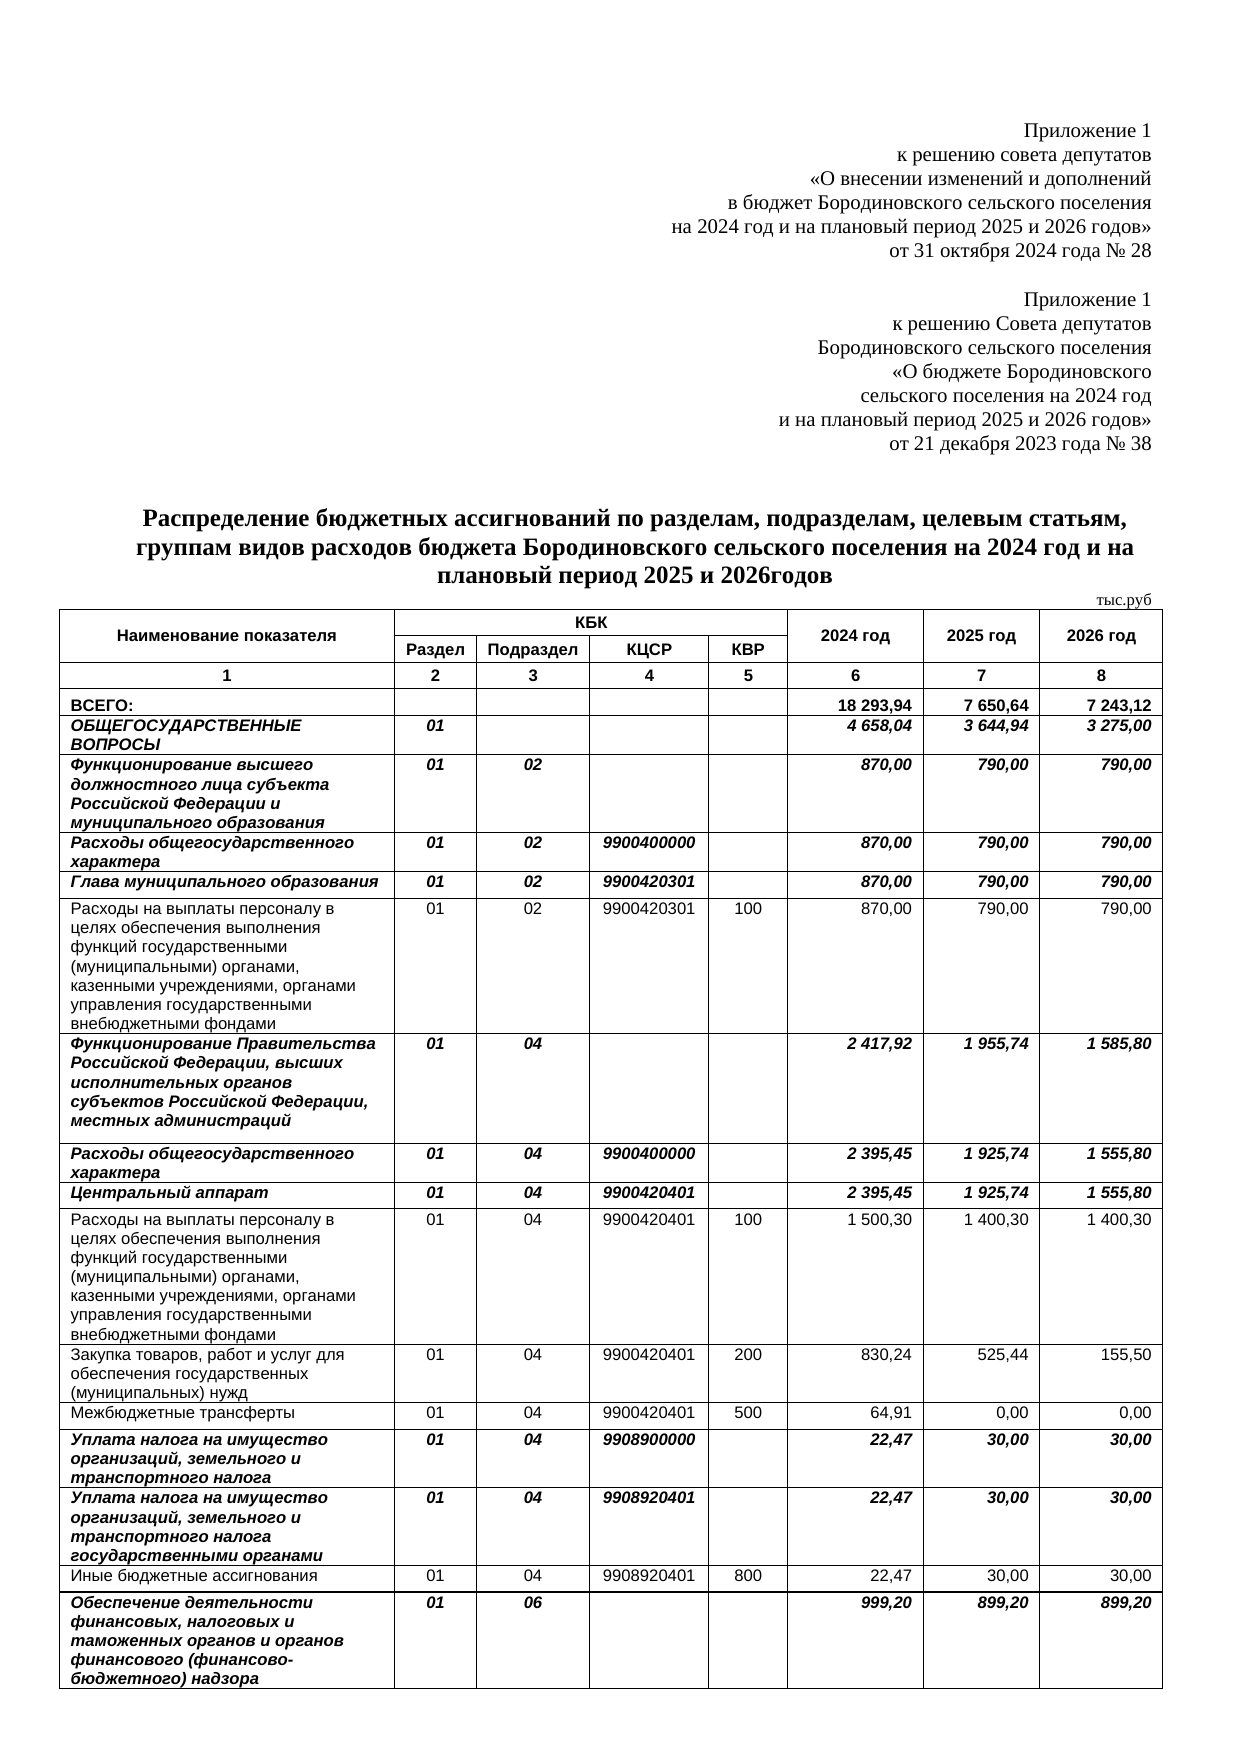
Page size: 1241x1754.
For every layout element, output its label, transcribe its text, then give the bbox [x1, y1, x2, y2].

table_cell 9900420401 [590, 1403, 708, 1429]
table_cell 790,00 [924, 833, 1039, 871]
table_cell 30,00 [924, 1488, 1039, 1565]
table_cell 4 658,04 [788, 716, 923, 754]
table_cell 04 [477, 1430, 589, 1487]
table_cell 04 [477, 1209, 589, 1343]
text Приложение 1 [118, 118, 1152, 142]
table_cell 02 [477, 899, 589, 1033]
table_cell 01 [395, 755, 476, 832]
table_cell 30,00 [1040, 1488, 1162, 1565]
table_cell 9900420401 [590, 1183, 708, 1208]
table_cell 06 [477, 1593, 589, 1688]
table_cell 1 400,30 [924, 1209, 1039, 1343]
table_cell [709, 1144, 787, 1182]
table_cell 22,47 [788, 1566, 923, 1591]
table_cell 02 [477, 755, 589, 832]
table_cell 3 275,00 [1040, 716, 1162, 754]
table_cell Расходы общегосударственного характера [60, 1144, 394, 1182]
table_cell 01 [395, 1034, 476, 1142]
table_cell 870,00 [788, 833, 923, 871]
table_cell 9900420401 [590, 1209, 708, 1343]
table_header 2024 год [788, 610, 923, 662]
table_cell 1 925,74 [924, 1183, 1039, 1208]
table_cell 9908900000 [590, 1430, 708, 1487]
text от 21 декабря 2023 года № 38 [118, 431, 1152, 455]
table_header 2025 год [924, 610, 1039, 662]
table_cell 4 [590, 663, 708, 688]
table_cell 04 [477, 1183, 589, 1208]
table_cell 01 [395, 716, 476, 754]
table_cell 1 500,30 [788, 1209, 923, 1343]
table_cell [709, 872, 787, 898]
table_cell 64,91 [788, 1403, 923, 1429]
table_cell 870,00 [788, 755, 923, 832]
table_cell 790,00 [1040, 755, 1162, 832]
table_cell 790,00 [924, 872, 1039, 898]
table_cell 790,00 [1040, 833, 1162, 871]
table_cell 9908920401 [590, 1566, 708, 1591]
table_cell [590, 689, 708, 715]
table_header КБК [395, 610, 787, 635]
table_cell 02 [477, 872, 589, 898]
table_cell 790,00 [924, 755, 1039, 832]
table_cell 9900400000 [590, 833, 708, 871]
text Бородиновского сельского поселения [118, 335, 1152, 359]
table_cell 790,00 [1040, 899, 1162, 1033]
table_cell [709, 1488, 787, 1565]
table_cell 200 [709, 1345, 787, 1402]
table_cell Функционирование Правительства Российской Федерации, высших исполнительных органов субъектов Российской Федерации, местных администраций [60, 1034, 394, 1142]
text к решению совета депутатов [118, 142, 1152, 166]
table_cell Раздел [395, 636, 476, 662]
table_cell 9900420301 [590, 899, 708, 1033]
table_cell 04 [477, 1488, 589, 1565]
table_cell 1 555,80 [1040, 1144, 1162, 1182]
table_cell [709, 1034, 787, 1142]
table_cell 01 [395, 1183, 476, 1208]
table_cell 500 [709, 1403, 787, 1429]
text «О внесении изменений и дополнений [118, 166, 1152, 190]
table_cell 01 [395, 1209, 476, 1343]
table_cell 04 [477, 1566, 589, 1591]
table_cell ОБЩЕГОСУДАРСТВЕННЫЕ ВОПРОСЫ [60, 716, 394, 754]
table_cell 18 293,94 [788, 689, 923, 715]
text «О бюджете Бородиновского [118, 359, 1152, 383]
table_cell 2 [395, 663, 476, 688]
text в бюджет Бородиновского сельского поселения [118, 190, 1152, 214]
table_cell Межбюджетные трансферты [60, 1403, 394, 1429]
table_cell 01 [395, 833, 476, 871]
table_cell 155,50 [1040, 1345, 1162, 1402]
table_cell 22,47 [788, 1488, 923, 1565]
table_cell 6 [788, 663, 923, 688]
table_cell КВР [709, 636, 787, 662]
table_cell КЦСР [590, 636, 708, 662]
table_cell 01 [395, 872, 476, 898]
table_cell 899,20 [924, 1593, 1039, 1688]
table_cell 1 925,74 [924, 1144, 1039, 1182]
title Распределение бюджетных ассигнований по разделам, подразделам, целевым статьям, группам видов расходов бюджета Бородиновского сельского поселения на 2024 год и на плановый период 2025 и 2026годов [118, 503, 1152, 589]
table_cell 01 [395, 1403, 476, 1429]
table_cell Центральный аппарат [60, 1183, 394, 1208]
table_cell [709, 755, 787, 832]
table_cell 7 243,12 [1040, 689, 1162, 715]
table_cell 7 650,64 [924, 689, 1039, 715]
table_cell 870,00 [788, 899, 923, 1033]
table_cell 5 [709, 663, 787, 688]
table_cell 1 400,30 [1040, 1209, 1162, 1343]
text и на плановый период 2025 и 2026 годов» [118, 407, 1152, 431]
table_cell 01 [395, 1566, 476, 1591]
table_cell 04 [477, 1345, 589, 1402]
table_cell Подраздел [477, 636, 589, 662]
table_cell [590, 1593, 708, 1688]
table_cell 870,00 [788, 872, 923, 898]
table_cell Закупка товаров, работ и услуг для обеспечения государственных (муниципальных) нужд [60, 1345, 394, 1402]
table_cell 2 417,92 [788, 1034, 923, 1142]
table_cell 9908920401 [590, 1488, 708, 1565]
table_cell 9900420401 [590, 1345, 708, 1402]
table_cell 02 [477, 833, 589, 871]
table_cell 30,00 [924, 1566, 1039, 1591]
table_cell 899,20 [1040, 1593, 1162, 1688]
table_cell 04 [477, 1144, 589, 1182]
table_cell [709, 1593, 787, 1688]
table_cell 3 644,94 [924, 716, 1039, 754]
table_cell [709, 1183, 787, 1208]
table_cell 01 [395, 1345, 476, 1402]
table_cell [709, 833, 787, 871]
table_cell 0,00 [924, 1403, 1039, 1429]
table_cell Расходы общегосударственного характера [60, 833, 394, 871]
table_cell 100 [709, 1209, 787, 1343]
table_cell 1 555,80 [1040, 1183, 1162, 1208]
table_cell 8 [1040, 663, 1162, 688]
table_cell [709, 689, 787, 715]
table_cell 9900400000 [590, 1144, 708, 1182]
table_cell Уплата налога на имущество организаций, земельного и транспортного налога государственными органами [60, 1488, 394, 1565]
table_cell 525,44 [924, 1345, 1039, 1402]
table_cell 0,00 [1040, 1403, 1162, 1429]
table_cell 2 395,45 [788, 1183, 923, 1208]
table_cell Обеспечение деятельности финансовых, налоговых и таможенных органов и органов финансового (финансово-бюджетного) надзора [60, 1593, 394, 1688]
table_cell [395, 689, 476, 715]
table_cell Глава муниципального образования [60, 872, 394, 898]
text сельского поселения на 2024 год [118, 383, 1152, 407]
text от 31 октября 2024 года № 28 [118, 238, 1152, 262]
table_cell [477, 689, 589, 715]
table_cell 04 [477, 1403, 589, 1429]
table_cell 30,00 [1040, 1566, 1162, 1591]
text к решению Совета депутатов [118, 311, 1152, 335]
table_cell Иные бюджетные ассигнования [60, 1566, 394, 1591]
table_cell 1 955,74 [924, 1034, 1039, 1142]
table_cell 800 [709, 1566, 787, 1591]
table_cell 30,00 [1040, 1430, 1162, 1487]
table_cell [709, 716, 787, 754]
table_header Наименование показателя [60, 610, 394, 662]
table_cell Функционирование высшего должностного лица субъекта Российской Федерации и муниципального образования [60, 755, 394, 832]
text тыс.руб [118, 589, 1152, 608]
table_cell 790,00 [924, 899, 1039, 1033]
table_cell 830,24 [788, 1345, 923, 1402]
table_cell 04 [477, 1034, 589, 1142]
table_cell 2 395,45 [788, 1144, 923, 1182]
table_header 2026 год [1040, 610, 1162, 662]
table_cell 01 [395, 1488, 476, 1565]
table_cell [477, 716, 589, 754]
table_cell 9900420301 [590, 872, 708, 898]
table_cell 01 [395, 1144, 476, 1182]
table_cell 22,47 [788, 1430, 923, 1487]
table_cell [590, 755, 708, 832]
table_cell 01 [395, 1593, 476, 1688]
table_cell [590, 1034, 708, 1142]
table_cell 100 [709, 899, 787, 1033]
table_cell [709, 1430, 787, 1487]
table_cell 30,00 [924, 1430, 1039, 1487]
table_cell 01 [395, 899, 476, 1033]
table_cell 790,00 [1040, 872, 1162, 898]
table_cell 999,20 [788, 1593, 923, 1688]
text Приложение 1 [118, 287, 1152, 311]
table_cell Уплата налога на имущество организаций, земельного и транспортного налога [60, 1430, 394, 1487]
table_cell 1 585,80 [1040, 1034, 1162, 1142]
table_cell 3 [477, 663, 589, 688]
table_cell 1 [60, 663, 394, 688]
text на 2024 год и на плановый период 2025 и 2026 годов» [118, 214, 1152, 238]
table_cell ВСЕГО: [60, 689, 394, 715]
table_cell 01 [395, 1430, 476, 1487]
table_cell [590, 716, 708, 754]
table_cell 7 [924, 663, 1039, 688]
